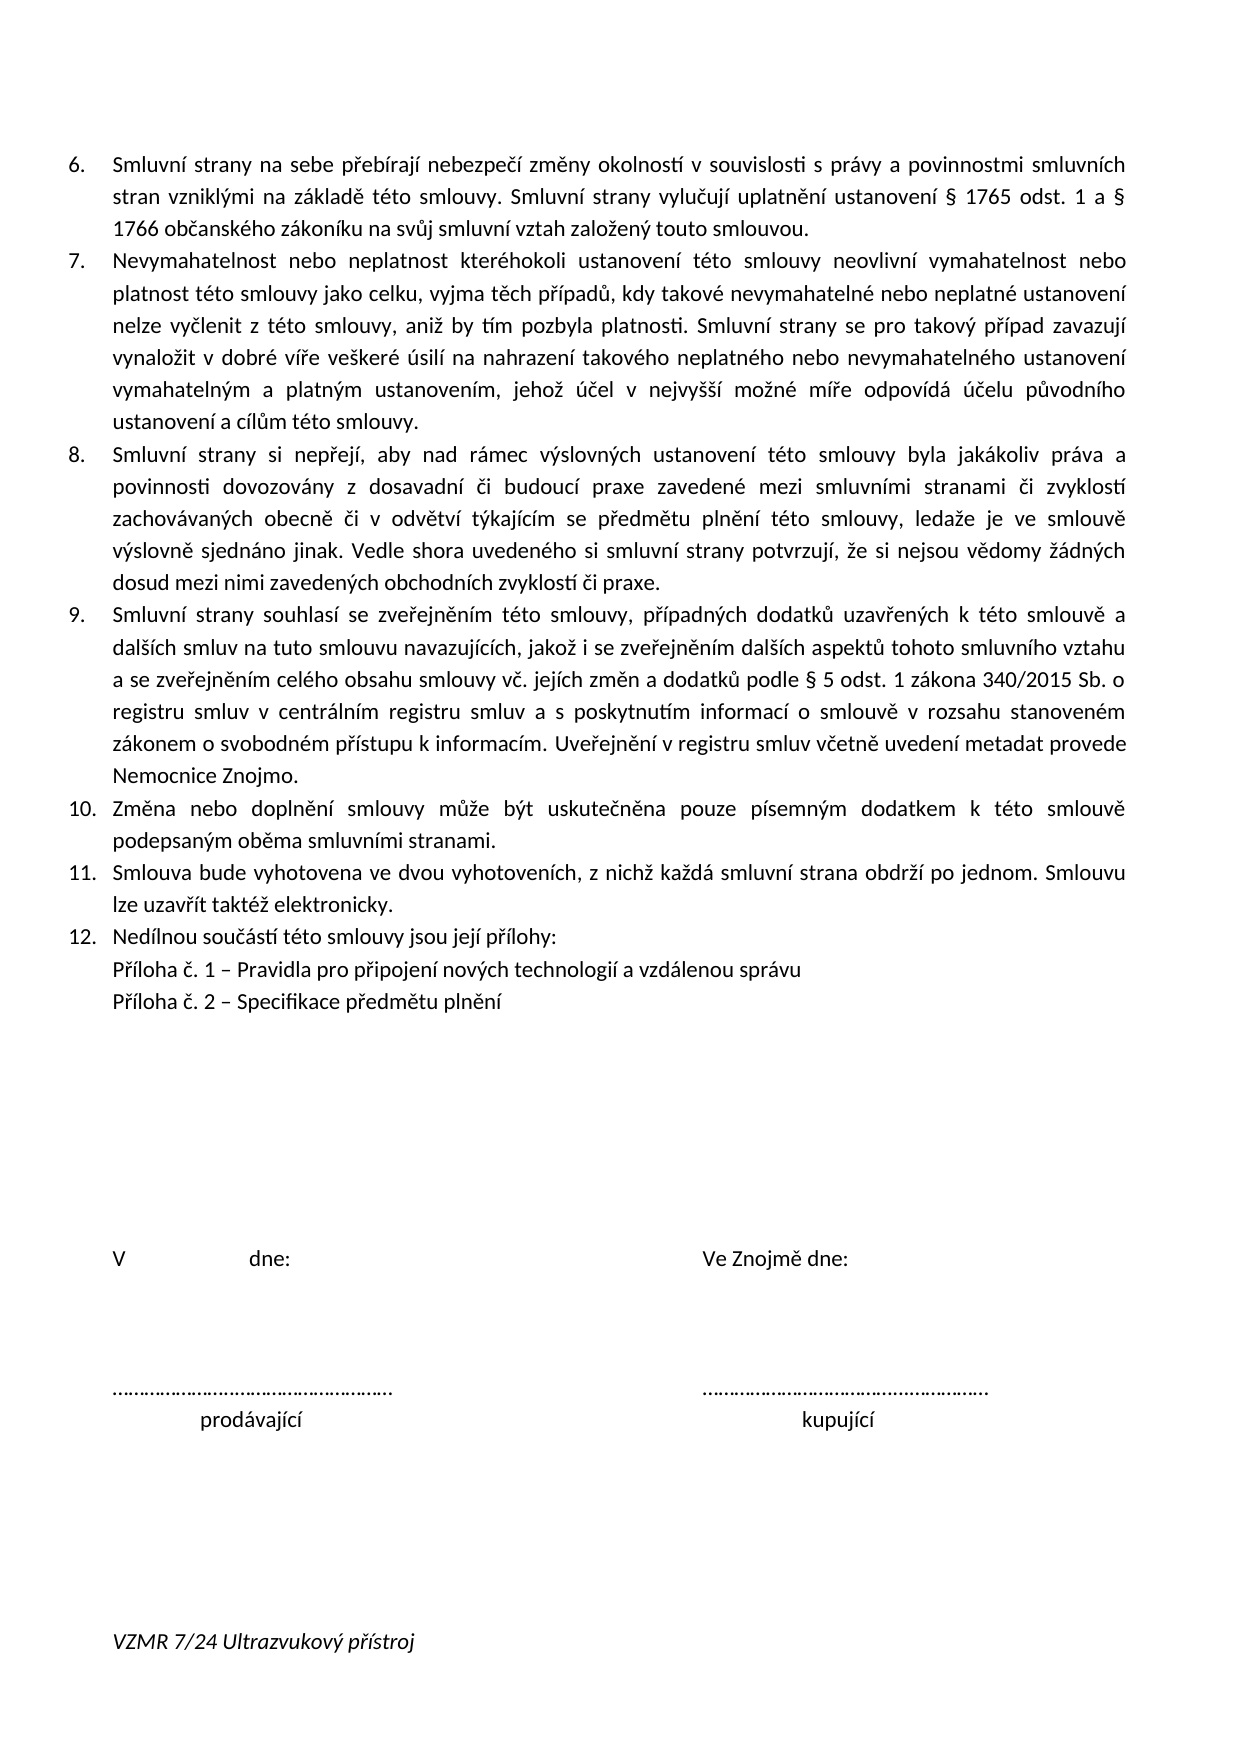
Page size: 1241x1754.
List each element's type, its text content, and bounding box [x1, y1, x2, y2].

text …………………..………………………… ………………………………...…………… [112, 1373, 1128, 1401]
list Smluvní strany si nepřejí, aby nad rámec výslovných ustanovení této smlouvy byla jakákoliv práva a povinnosti dovozovány z dosavadní či budoucí praxe zavedené mezi smluvními stranami či zvyklostí zachovávaných obecně či v odvětví týkajícím se předmětu plnění této smlouvy, ledaže je ve smlouvě výslovně sjednáno jinak. Vedle shora uvedeného si smluvní strany potvrzují, že si nejsou vědomy žádných dosud mezi nimi zavedených obchodních zvyklostí či praxe. [68, 440, 1128, 596]
list Nedílnou součástí této smlouvy jsou její přílohy: [68, 922, 1128, 951]
text prodávající kupující [112, 1405, 1128, 1433]
list Smlouva bude vyhotovena ve dvou vyhotoveních, z nichž každá smluvní strana obdrží po jednom. Smlouvu lze uzavřít taktéž elektronicky. [68, 858, 1128, 918]
text V dne: Ve Znojmě dne: [112, 1244, 1128, 1272]
list Změna nebo doplnění smlouvy může být uskutečněna pouze písemným dodatkem k této smlouvě podepsaným oběma smluvními stranami. [68, 794, 1128, 854]
text Příloha č. 2 – Specifikace předmětu plnění [112, 987, 1128, 1015]
list Smluvní strany souhlasí se zveřejněním této smlouvy, případných dodatků uzavřených k této smlouvě a dalších smluv na tuto smlouvu navazujících, jakož i se zveřejněním dalších aspektů tohoto smluvního vztahu a se zveřejněním celého obsahu smlouvy vč. jejích změn a dodatků podle § 5 odst. 1 zákona 340/2015 Sb. o registru smluv v centrálním registru smluv a s poskytnutím informací o smlouvě v rozsahu stanoveném zákonem o svobodném přístupu k informacím. Uveřejnění v registru smluv včetně uvedení metadat provede Nemocnice Znojmo. [68, 601, 1128, 789]
list Smluvní strany na sebe přebírají nebezpečí změny okolností v souvislosti s právy a povinnostmi smluvních stran vzniklými na základě této smlouvy. Smluvní strany vylučují uplatnění ustanovení § 1765 odst. § 1766 občanského zákoníku na svůj smluvní vztah založený touto smlouvou. [68, 150, 1128, 242]
list Nevymahatelnost nebo neplatnost kteréhokoli ustanovení této smlouvy neovlivní vymahatelnost nebo platnost této smlouvy jako celku, vyjma těch případů, kdy takové nevymahatelné nebo neplatné ustanovení nelze vyčlenit z této smlouvy, aniž by tím pozbyla platnosti. Smluvní strany se pro takový případ zavazují vynaložit v dobré víře veškeré úsilí na nahrazení takového neplatného nebo nevymahatelného ustanovení vymahatelným a platným ustanovením, jehož účel v nejvyšší možné míře odpovídá účelu původního ustanovení a cílům této smlouvy. [68, 247, 1128, 436]
text Příloha č. 1 – Pravidla pro připojení nových technologií a vzdálenou správu [112, 955, 1128, 983]
